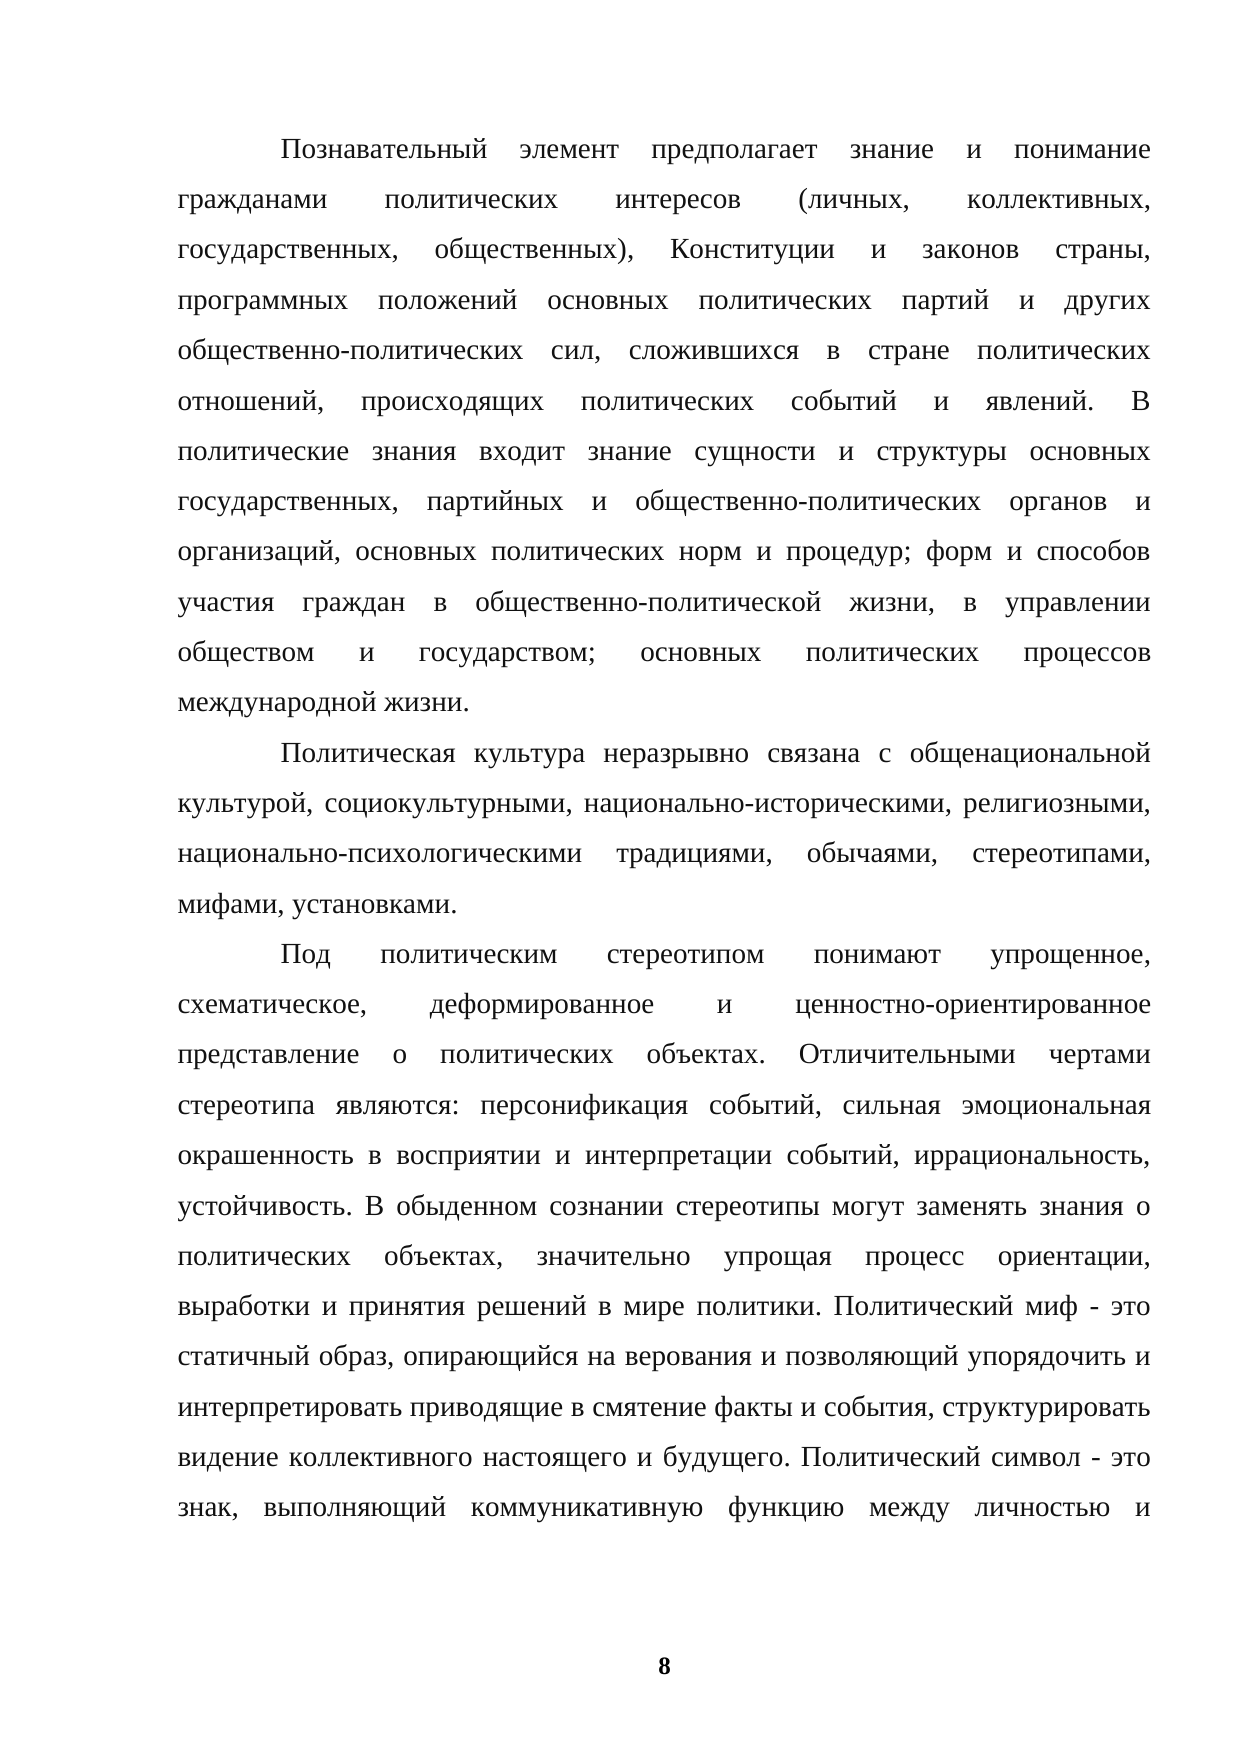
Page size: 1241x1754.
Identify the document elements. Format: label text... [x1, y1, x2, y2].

text Познавательный элемент предполагает знание и понимание гражданами политических интересов (личных, коллективных, государственных, общественных), Конституции и законов страны, программных положений основных политических партий и других общественно-политических сил, сложившихся в стране политических отношений, происходящих политических событий и явлений. В политические знания входит знание сущности и структуры основных государственных, партийных и общественно-политических органов и организаций, основных политических норм и процедур; форм и способов участия граждан в общественно-политической жизни, в управлении обществом и государством; основных политических процессов международной жизни. [177, 131, 1152, 718]
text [177, 936, 1152, 1523]
text Политическая культура неразрывно связана с общенациональной культурой, социокультурными, национально-историческими, религиозными, национально-психологическими традициями, обычаями, стереотипами, мифами, установками. [177, 735, 1152, 919]
